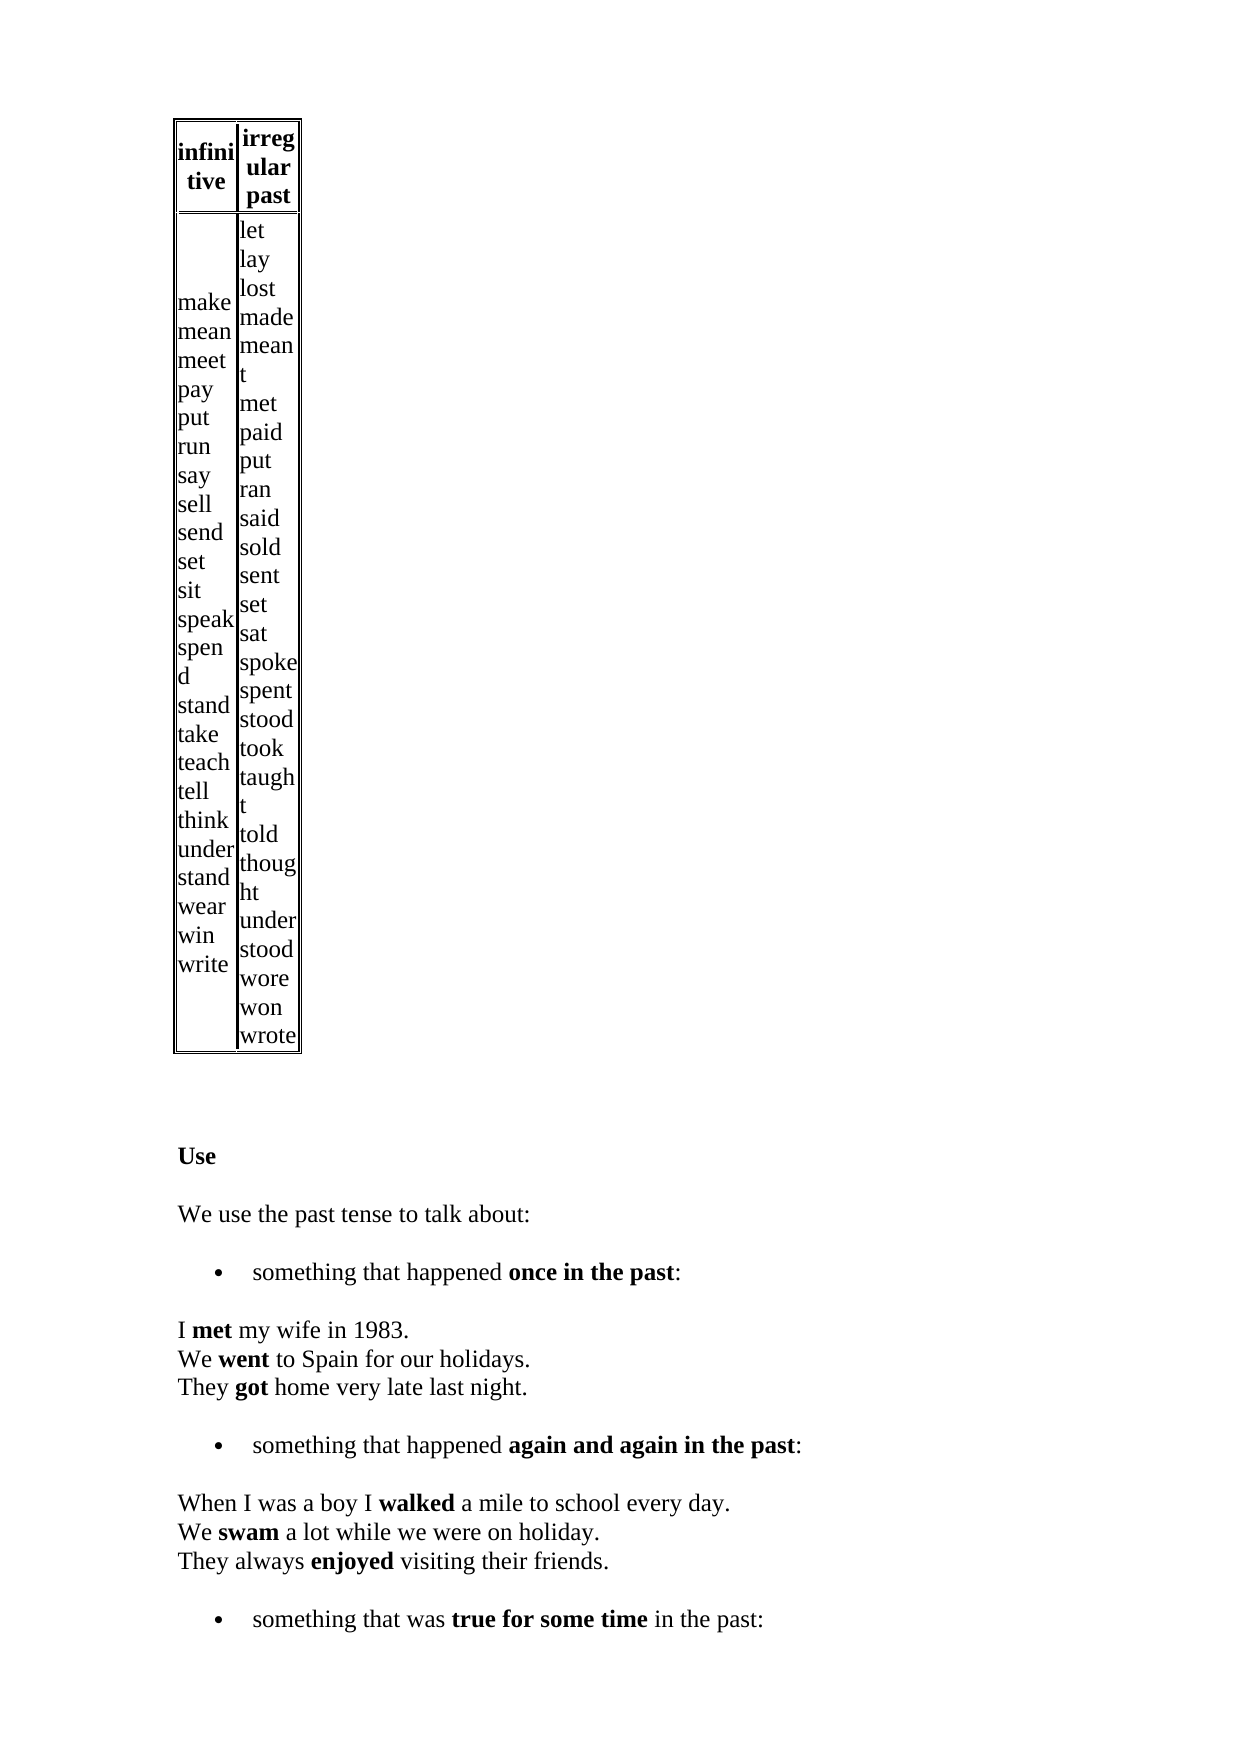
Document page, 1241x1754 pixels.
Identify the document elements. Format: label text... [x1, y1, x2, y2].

text Use [177, 1141, 1152, 1170]
list something that happened once in the past: [215, 1257, 1152, 1286]
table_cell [175, 211, 237, 1051]
text I met my wife in 1983. We went to Spain for our holidays. They got home very late last night. [177, 1315, 1152, 1401]
table_header irregular past [237, 122, 298, 211]
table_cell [237, 211, 300, 1051]
list something that happened again and again in the past: [215, 1430, 1152, 1459]
list something that was true for some time in the past: [215, 1604, 1152, 1632]
table_header infinitive [177, 120, 237, 211]
text We use the past tense to talk about: [177, 1199, 1152, 1228]
text When I was a boy I walked a mile to school every day. We swam a lot while we were on holiday. They always enjoyed visiting their friends. [177, 1488, 1152, 1574]
